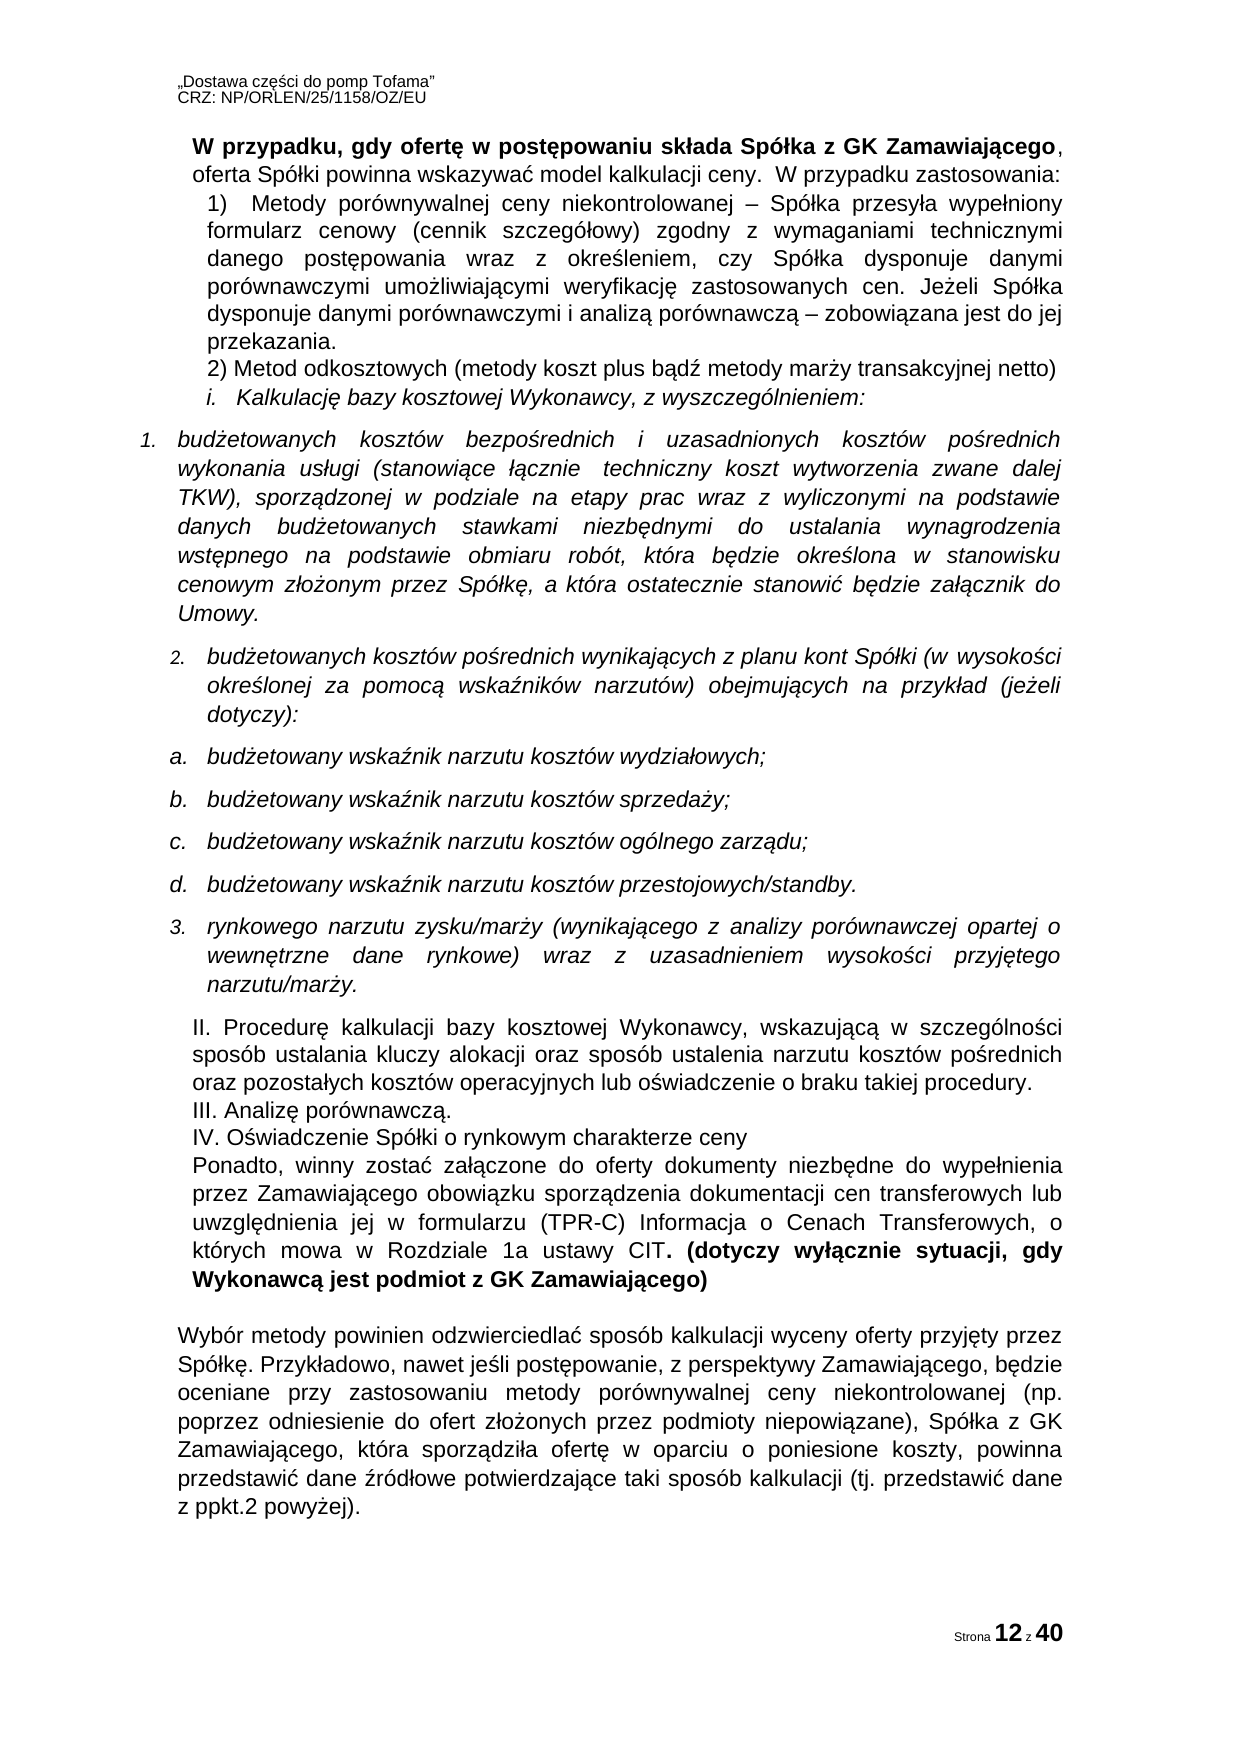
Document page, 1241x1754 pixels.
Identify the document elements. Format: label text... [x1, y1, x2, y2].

list budżetowanych kosztów bezpośrednich i uzasadnionych kosztów pośrednich wykonania usługi (stanowiące łącznie techniczny koszt wytworzenia zwane dalej TKW), sporządzonej w podziale na etapy prac wraz z wyliczonymi na podstawie danych budżetowanych stawkami niezbędnymi do ustalania wynagrodzenia wstępnego na podstawie obmiaru robót, która będzie określona w stanowisku cenowym złożonym przez Spółkę, a która ostatecznie stanowić będzie załącznik do Umowy. [140, 426, 1063, 626]
list budżetowanych kosztów pośrednich wynikających z planu kont Spółki (w wysokości określonej za pomocą wskaźników narzutów) obejmujących na przykład (jeżeli dotyczy): [169, 643, 1063, 727]
list W przypadku, gdy ofertę w postępowaniu składa Spółka z GK Zamawiającego, oferta Spółki powinna wskazywać model kalkulacji ceny. W przypadku zastosowania: [192, 133, 1063, 188]
list Metody porównywalnej ceny niekontrolowanej – Spółka przesyła wypełniony formularz cenowy (cennik szczegółowy) zgodny z wymaganiami technicznymi danego postępowania wraz z określeniem, czy Spółka dysponuje danymi porównawczymi umożliwiającymi weryfikację zastosowanych cen. Jeżeli Spółka dysponuje danymi porównawczymi i analizą porównawczą – zobowiązana jest do jej przekazania. [207, 190, 1063, 354]
list budżetowany wskaźnik narzutu kosztów ogólnego zarządu; [169, 828, 1063, 855]
list 2) Metod odkosztowych (metody koszt plus bądź metody marży transakcyjnej netto) [207, 355, 1063, 382]
list IV. Oświadczenie Spółki o rynkowym charakterze ceny [192, 1124, 1063, 1151]
list Kalkulację bazy kosztowej Wykonawcy, z wyszczególnieniem: [217, 384, 1063, 410]
list II. Procedurę kalkulacji bazy kosztowej Wykonawcy, wskazującą w szczególności sposób ustalania kluczy alokacji oraz sposób ustalenia narzutu kosztów pośrednich oraz pozostałych kosztów operacyjnych lub oświadczenie o braku takiej procedury. [192, 1014, 1063, 1095]
list rynkowego narzutu zysku/marży (wynikającego z analizy porównawczej opartej o wewnętrzne dane rynkowe) wraz z uzasadnieniem wysokości przyjętego narzutu/marży. [169, 913, 1063, 998]
list budżetowany wskaźnik narzutu kosztów przestojowych/standby. [169, 871, 1063, 897]
list budżetowany wskaźnik narzutu kosztów sprzedaży; [169, 786, 1063, 812]
list budżetowany wskaźnik narzutu kosztów wydziałowych; [169, 743, 1063, 770]
list III. Analizę porównawczą. [192, 1097, 1063, 1123]
list Ponadto, winny zostać załączone do oferty dokumenty niezbędne do wypełnienia przez Zamawiającego obowiązku sporządzenia dokumentacji cen transferowych lub uwzględnienia jej w formularzu (TPR-C) Informacja o Cenach Transferowych, o których mowa w Rozdziale 1a ustawy CIT. (dotyczy wyłącznie sytuacji, gdy Wykonawcą jest podmiot z GK Zamawiającego) [192, 1152, 1063, 1292]
list Wybór metody powinien odzwierciedlać sposób kalkulacji wyceny oferty przyjęty przez Spółkę. Przykładowo, nawet jeśli postępowanie, z perspektywy Zamawiającego, będzie oceniane przy zastosowaniu metody porównywalnej ceny niekontrolowanej (np. poprzez odniesienie do ofert złożonych przez podmioty niepowiązane), Spółka z GK Zamawiającego, która sporządziła ofertę w oparciu o poniesione koszty, powinna przedstawić dane źródłowe potwierdzające taki sposób kalkulacji (tj. przedstawić dane z ppkt.2 powyżej). [177, 1322, 1063, 1519]
